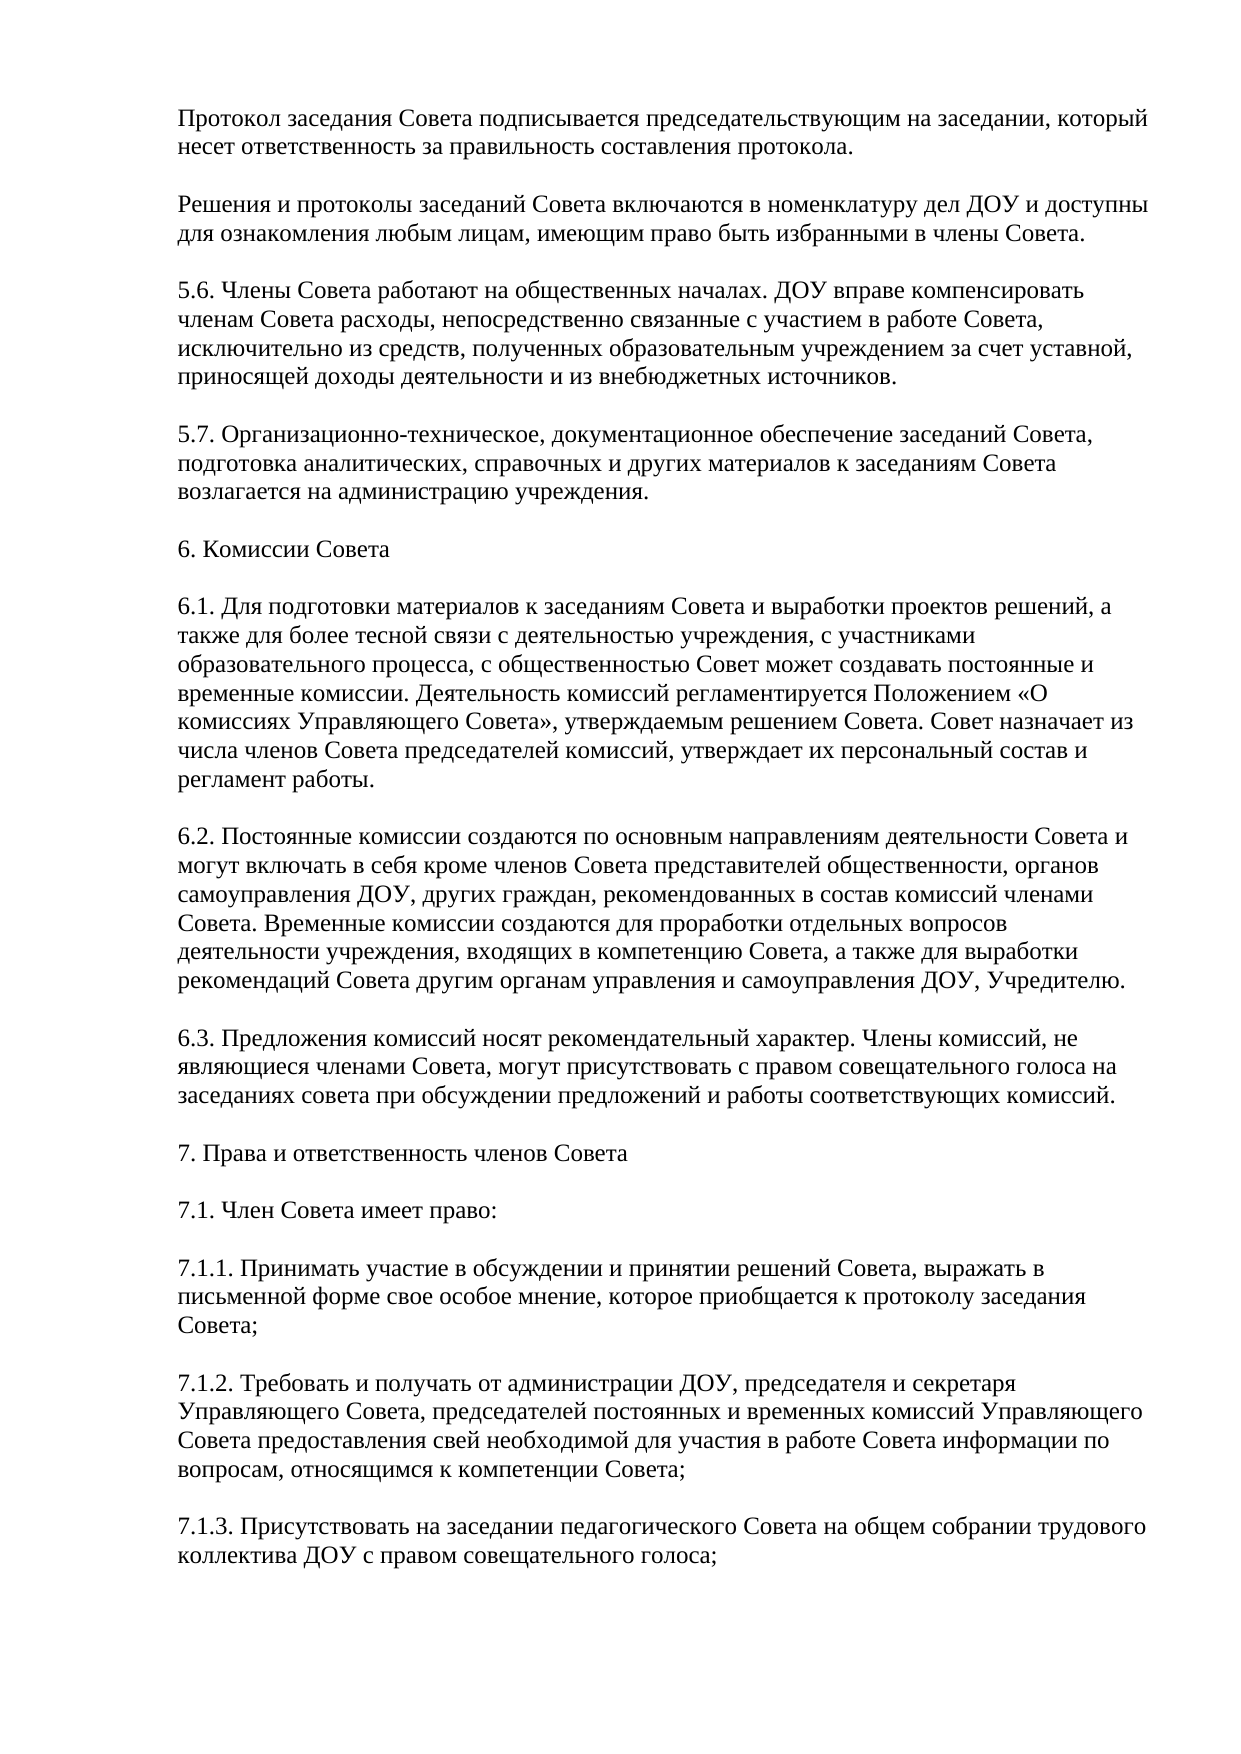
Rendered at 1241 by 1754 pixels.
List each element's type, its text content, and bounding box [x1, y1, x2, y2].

text 7.1. Член Совета имеет право: [177, 1195, 1152, 1224]
text 7.1.3. Присутствовать на заседании педагогического Совета на общем собрании трудового коллектива ДОУ с правом совещательного голоса; [177, 1511, 1152, 1569]
text Решения и протоколы заседаний Совета включаются в номенклатуру дел ДОУ и доступны для ознакомления любым лицам, имеющим право быть избранными в члены Совета. [177, 189, 1152, 246]
text 7.1.2. Требовать и получать от администрации ДОУ, председателя и секретаря Управляющего Совета, председателей постоянных и временных комиссий Управляющего Совета предоставления свей необходимой для участия в работе Совета информации по вопросам, относящимся к компетенции Совета; [177, 1368, 1152, 1483]
text 5.6. Члены Совета работают на общественных началах. ДОУ вправе компенсировать членам Совета расходы, непосредственно связанные с участием в работе Совета, исключительно из средств, полученных образовательным учреждением за счет уставной, приносящей доходы деятельности и из внебюджетных источников. [177, 275, 1152, 390]
text Протокол заседания Совета подписывается председательствующим на заседании, который несет ответственность за правильность составления протокола. [177, 103, 1152, 160]
text 7.1.1. Принимать участие в обсуждении и принятии решений Совета, выражать в письменной форме свое особое мнение, которое приобщается к протоколу заседания Совета; [177, 1253, 1152, 1339]
text 6.1. Для подготовки материалов к заседаниям Совета и выработки проектов решений, а также для более тесной связи с деятельностью учреждения, с участниками образовательного процесса, с общественностью Совет может создавать постоянные и временные комиссии. Деятельность комиссий регламентируется Положением «О комиссиях Управляющего Совета», утверждаемым решением Совета. Совет назначает из числа членов Совета председателей комиссий, утверждает их персональный состав и регламент работы. [177, 591, 1152, 793]
text 6.3. Предложения комиссий носят рекомендательный характер. Члены комиссий, не являющиеся членами Совета, могут присутствовать с правом совещательного голоса на заседаниях совета при обсуждении предложений и работы соответствующих комиссий. [177, 1023, 1152, 1109]
text 6.2. Постоянные комиссии создаются по основным направлениям деятельности Совета и могут включать в себя кроме членов Совета представителей общественности, органов самоуправления ДОУ, других граждан, рекомендованных в состав комиссий членами Совета. Временные комиссии создаются для проработки отдельных вопросов деятельности учреждения, входящих в компетенцию Совета, а также для выработки рекомендаций Совета другим органам управления и самоуправления ДОУ, Учредителю. [177, 821, 1152, 994]
text 5.7. Организационно-техническое, документационное обеспечение заседаний Совета, подготовка аналитических, справочных и других материалов к заседаниям Совета возлагается на администрацию учреждения. [177, 419, 1152, 505]
text 7. Права и ответственность членов Совета [177, 1138, 1152, 1166]
text 6. Комиссии Совета [177, 534, 1152, 563]
